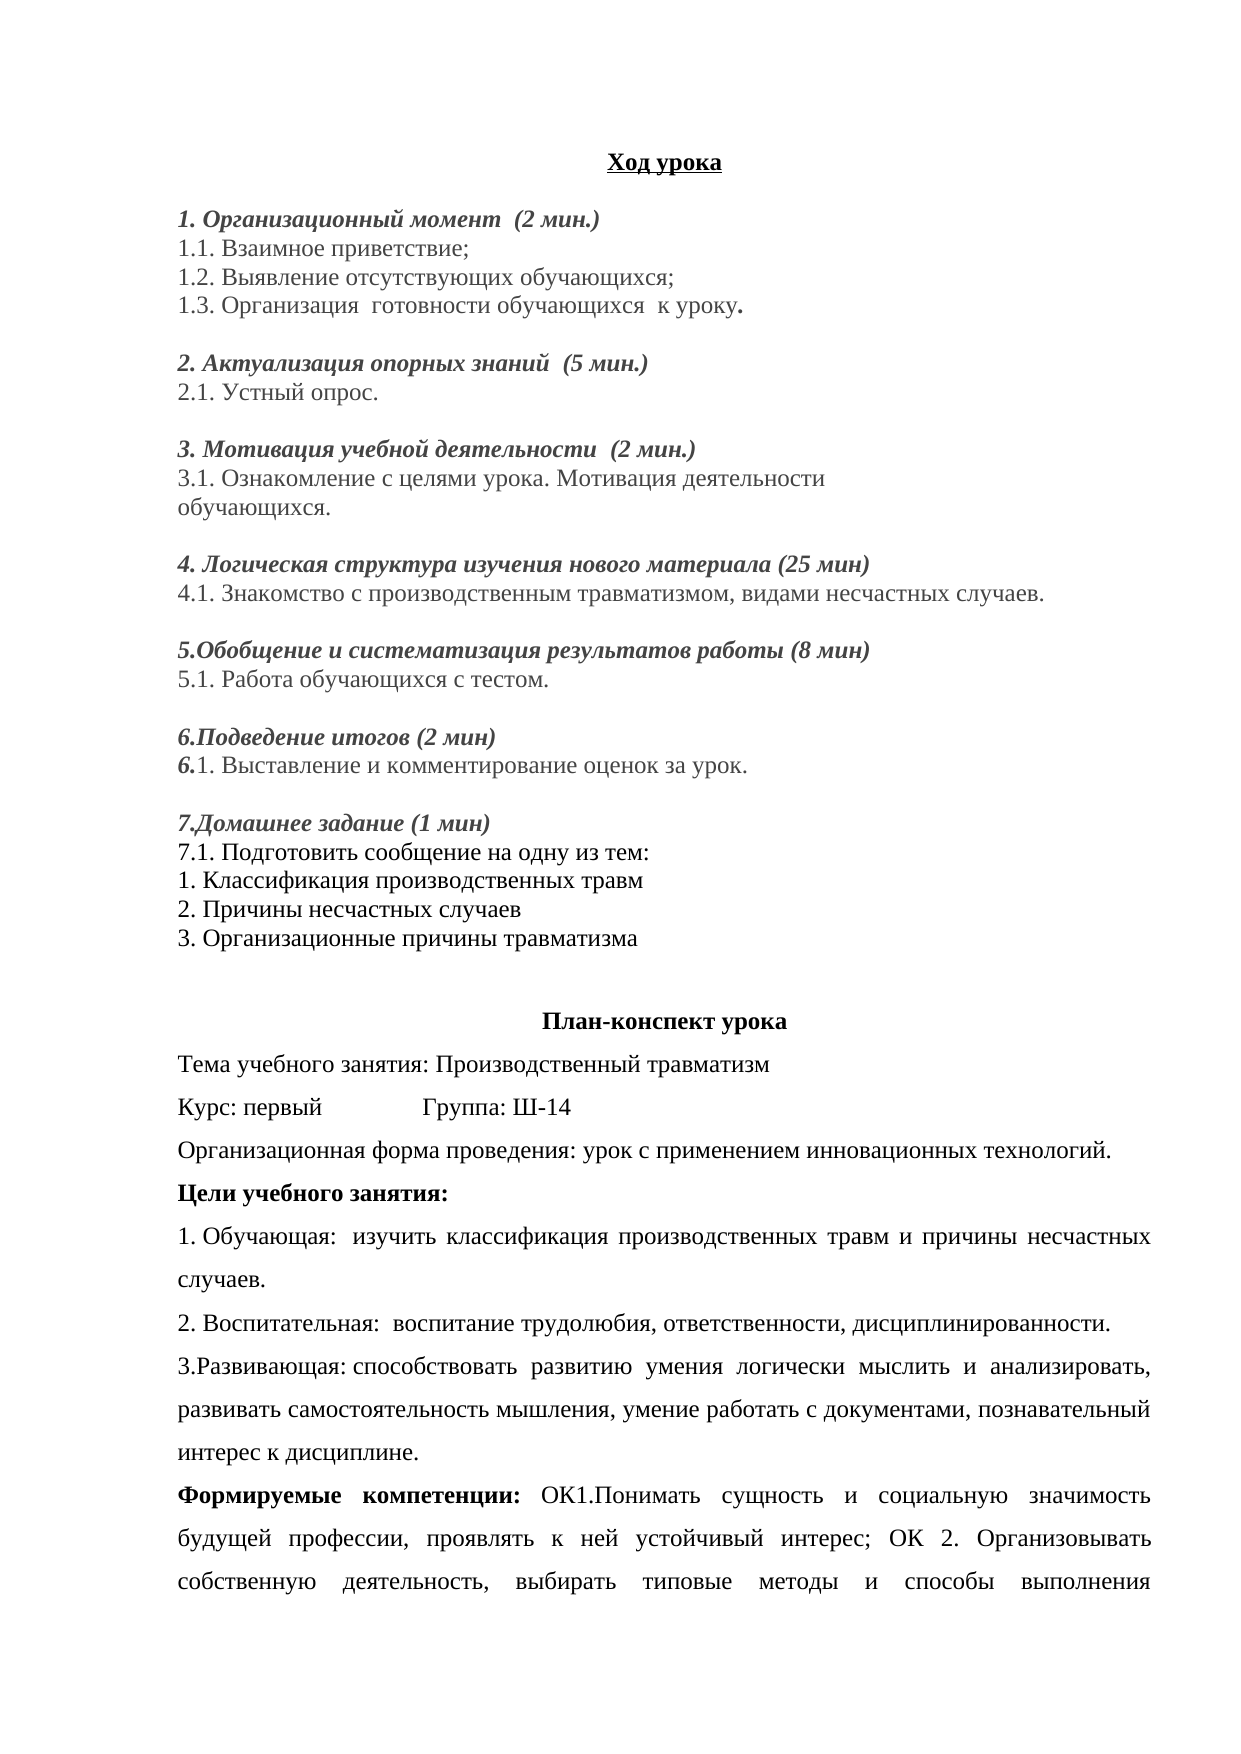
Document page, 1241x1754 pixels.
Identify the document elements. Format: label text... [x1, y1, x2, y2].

text 5.Обобщение и систематизация результатов работы (8 мин) [177, 636, 1152, 664]
text 1. Организационный момент (2 мин.) [177, 204, 1152, 233]
text 4. Логическая структура изучения нового материала (25 мин) [177, 549, 1152, 578]
text Организационная форма проведения: урок с применением инновационных технологий. [177, 1135, 1152, 1164]
text Курс: первый Группа: Ш-14 [177, 1092, 1152, 1121]
text 2. Воспитательная: воспитание трудолюбия, ответственности, дисциплинированности. [177, 1308, 1152, 1336]
title 3. Организационные причины травматизма [177, 923, 1152, 952]
text Ход урока [177, 147, 1152, 176]
text 1. Классификация производственных травм [177, 866, 1152, 894]
title 2. Причины несчастных случаев [177, 894, 1152, 923]
text План-конспект урока [177, 1006, 1152, 1034]
text 1.2. Выявление отсутствующих обучающихся; [177, 262, 1152, 291]
text 3. Мотивация учебной деятельности (2 мин.) [177, 434, 1152, 463]
text 2. Актуализация опорных знаний (5 мин.) [177, 348, 1152, 377]
text 3.Развивающая: способствовать развитию умения логически мыслить и анализировать, развивать самостоятельность мышления, умение работать с документами, познавательный интерес к дисциплине. [177, 1351, 1152, 1466]
text 1.3. Организация готовности обучающихся к уроку. [177, 291, 1152, 319]
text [177, 1480, 1152, 1595]
text 6.Подведение итогов (2 мин) [177, 722, 1152, 751]
text Цели учебного занятия: [177, 1178, 1152, 1207]
text 1.1. Взаимное приветствие; [177, 233, 1152, 262]
text 5.1. Работа обучающихся с тестом. [177, 664, 1152, 693]
text 7.Домашнее задание (1 мин) [177, 808, 1152, 837]
text Тема учебного занятия: Производственный травматизм [177, 1049, 1152, 1078]
text 6.1. Выставление и комментирование оценок за урок. [177, 751, 1152, 779]
text обучающихся. [177, 492, 1152, 521]
text 1. Обучающая: изучить классификация производственных травм и причины несчастных случаев. [177, 1221, 1152, 1293]
text 7.1. Подготовить сообщение на одну из тем: [177, 837, 1152, 866]
text 2.1. Устный опрос. [177, 377, 1152, 406]
text 3.1. Ознакомление с целями урока. Мотивация деятельности [177, 463, 1152, 492]
text 4.1. Знакомство с производственным травматизмом, видами несчастных случаев. [177, 578, 1152, 607]
